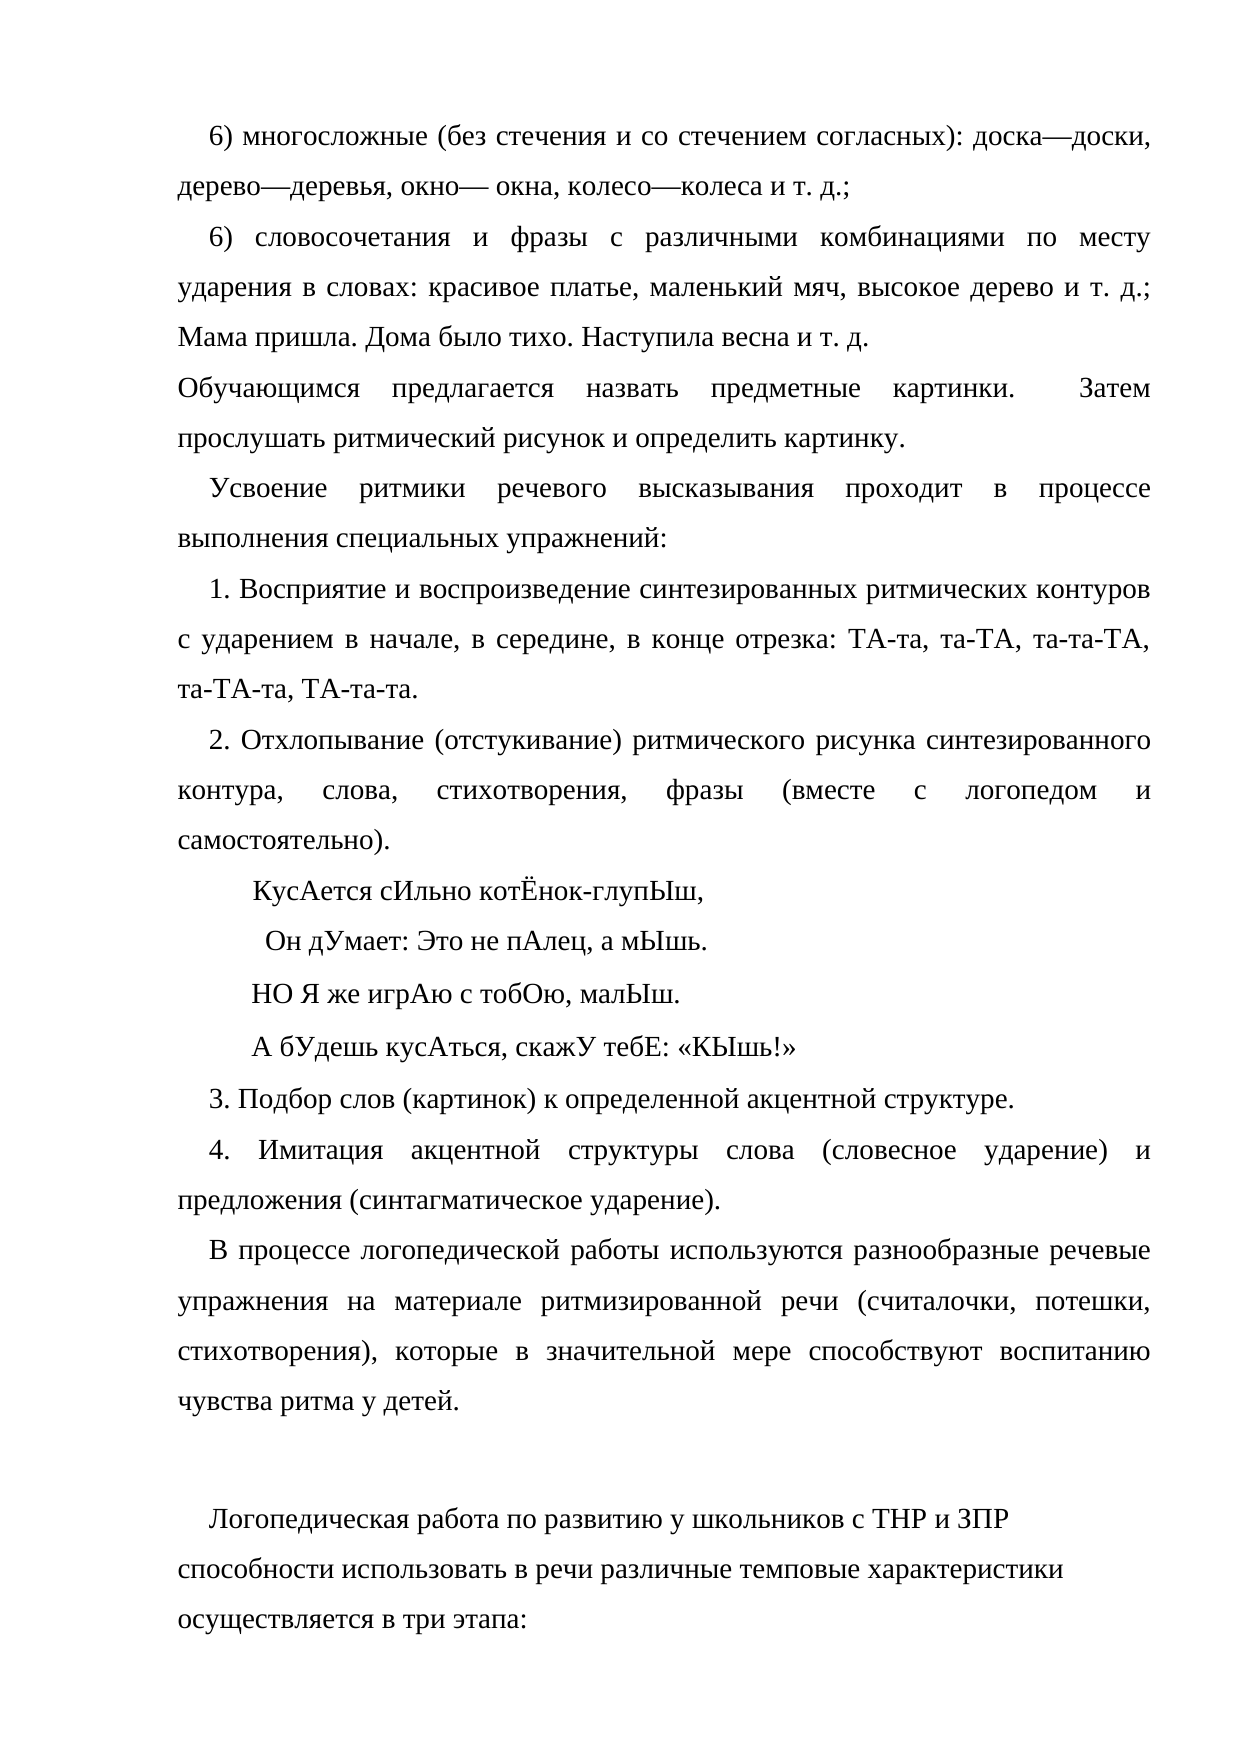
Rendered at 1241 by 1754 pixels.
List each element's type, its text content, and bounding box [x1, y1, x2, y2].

text 6) многосложные (без стечения и со стечением согласных): доска—доски, дерево—деревья, окно— окна, колесо—колеса и т. д.; [177, 118, 1152, 202]
text Он дУмает: Это не пАлец, а мЫшь. [177, 923, 1152, 957]
text А бУдешь кусАться, скажУ тебЕ: «КЫшь!» [177, 1029, 1152, 1062]
text 4. Имитация акцентной структуры слова (словесное ударение) и предложения (синтагматическое ударение). [177, 1132, 1152, 1216]
text Обучающимся предлагается назвать предметные картинки. Затем прослушать ритмический рисунок и определить картинку. [177, 370, 1152, 453]
text Усвоение ритмики речевого высказывания проходит в процессе выполнения специальных упражнений: [177, 470, 1152, 554]
text 1. Восприятие и воспроизведение синтезированных ритмических контуров с ударением в начале, в середине, в конце отрезка: ТА-та, та-ТА, та-та-ТА, та-ТА-та, ТА-та-та. [177, 571, 1152, 705]
list КусАется сИльно котЁнок-глупЫш, [252, 873, 1152, 906]
text В процессе логопедической работы используются разнообразные речевые упражнения на материале ритмизированной речи (считалочки, потешки, стихотворения), которые в значительной мере способствуют воспитанию чувства ритма у детей. [177, 1232, 1152, 1417]
text 2. Отхлопывание (отстукивание) ритмического рисунка синтезированного контура, слова, стихотворения, фразы (вместе с логопедом и самостоятельно). [177, 722, 1152, 856]
text 6) словосочетания и фразы с различными комбинациями по месту ударения в словах: красивое платье, маленький мяч, высокое дерево и т. д.; Мама пришла. Дома было тихо. Наступила весна и т. д. [177, 219, 1152, 353]
text 3. Подбор слов (картинок) к определенной акцентной структуре. [177, 1082, 1152, 1115]
text НО Я же игрАю с тобОю, малЫш. [177, 976, 1152, 1009]
text Логопедическая работа по развитию у школьников с ТНР и ЗПР способности использовать в речи различные темповые характеристики осуществляется в три этапа: [177, 1501, 1152, 1635]
